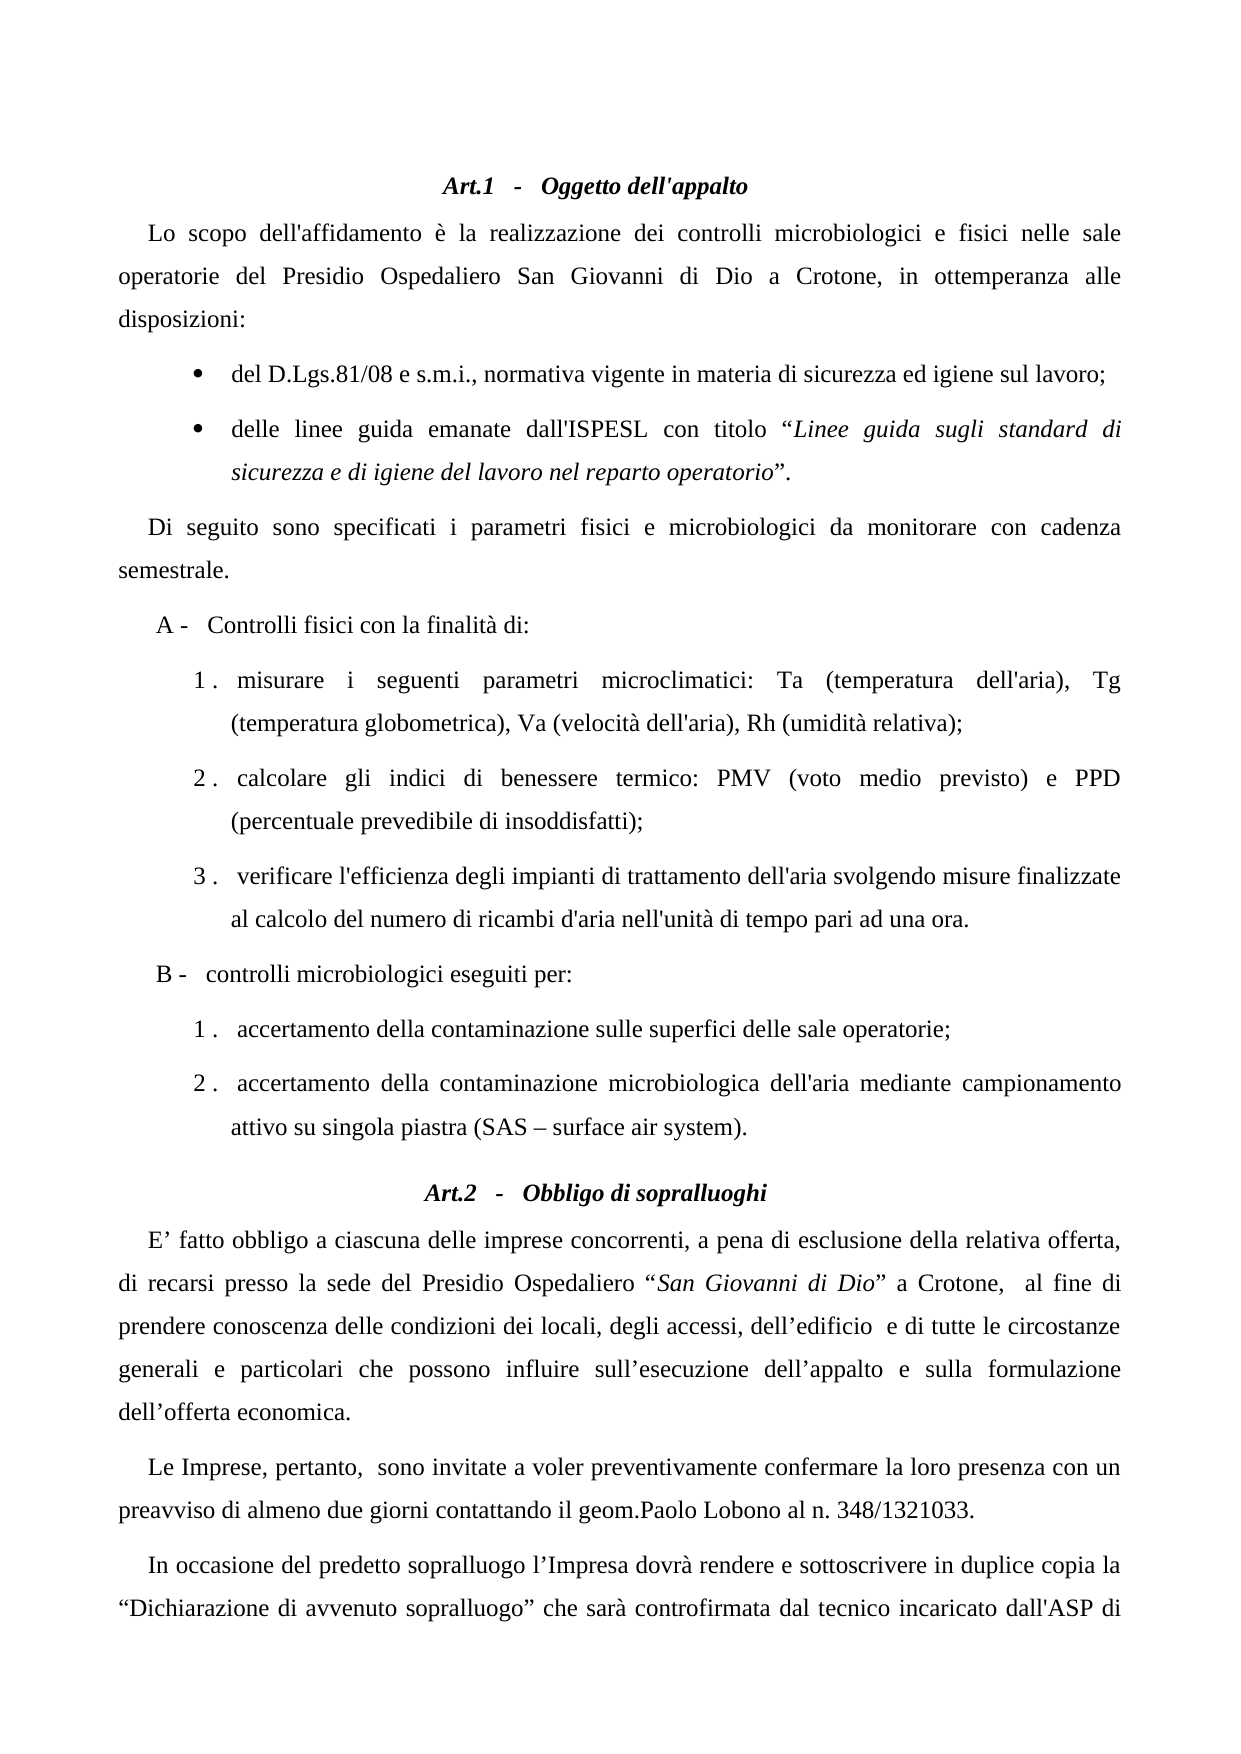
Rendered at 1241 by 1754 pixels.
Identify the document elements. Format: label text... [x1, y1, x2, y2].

list calcolare gli indici di benessere termico: PMV (voto medio previsto) e PPD (percentuale prevedibile di insoddisfatti); [193, 763, 1122, 834]
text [118, 1550, 1122, 1622]
list accertamento della contaminazione sulle superfici delle sale operatorie; [193, 1014, 1122, 1042]
text E’ fatto obbligo a ciascuna delle imprese concorrenti, a pena di esclusione della relativa offerta, di recarsi presso la sede del Presidio Ospedaliero “San Giovanni di Dio” a Crotone, al fine di prendere conoscenza delle condizioni dei locali, degli accessi, dell’edificio e di tutte le circostanze generali e particolari che possono influire sull’esecuzione dell’appalto e sulla formulazione dell’offerta economica. [118, 1225, 1122, 1426]
list Oggetto dell'appalto [118, 171, 1122, 200]
list delle linee guida emanate dall'ISPESL con titolo “Linee guida sugli standard di sicurezza e di igiene del lavoro nel reparto operatorio”. [193, 414, 1122, 486]
list controlli microbiologici eseguiti per: [156, 959, 1122, 987]
text Di seguito sono specificati i parametri fisici e microbiologici da monitorare con cadenza semestrale. [118, 512, 1122, 584]
list accertamento della contaminazione microbiologica dell'aria mediante campionamento attivo su singola piastra (SAS – surface air system). [193, 1068, 1122, 1140]
list Controlli fisici con la finalità di: [156, 610, 1122, 638]
list del D.Lgs.81/08 e s.m.i., normativa vigente in materia di sicurezza ed igiene sul lavoro; [193, 359, 1122, 388]
list Obbligo di sopralluoghi [118, 1178, 1122, 1207]
list misurare i seguenti parametri microclimatici: Ta (temperatura dell'aria), Tg (temperatura globometrica), Va (velocità dell'aria), Rh (umidità relativa); [193, 665, 1122, 737]
list verificare l'efficienza degli impianti di trattamento dell'aria svolgendo misure finalizzate al calcolo del numero di ricambi d'aria nell'unità di tempo pari ad una ora. [193, 861, 1122, 933]
text Le Imprese, pertanto, sono invitate a voler preventivamente confermare la loro presenza con un preavviso di almeno due giorni contattando il geom.Paolo Lobono al n. 348/1321033. [118, 1452, 1122, 1524]
text Lo scopo dell'affidamento è la realizzazione dei controlli microbiologici e fisici nelle sale operatorie del Presidio Ospedaliero San Giovanni di Dio a Crotone, in ottemperanza alle disposizioni: [118, 218, 1122, 333]
